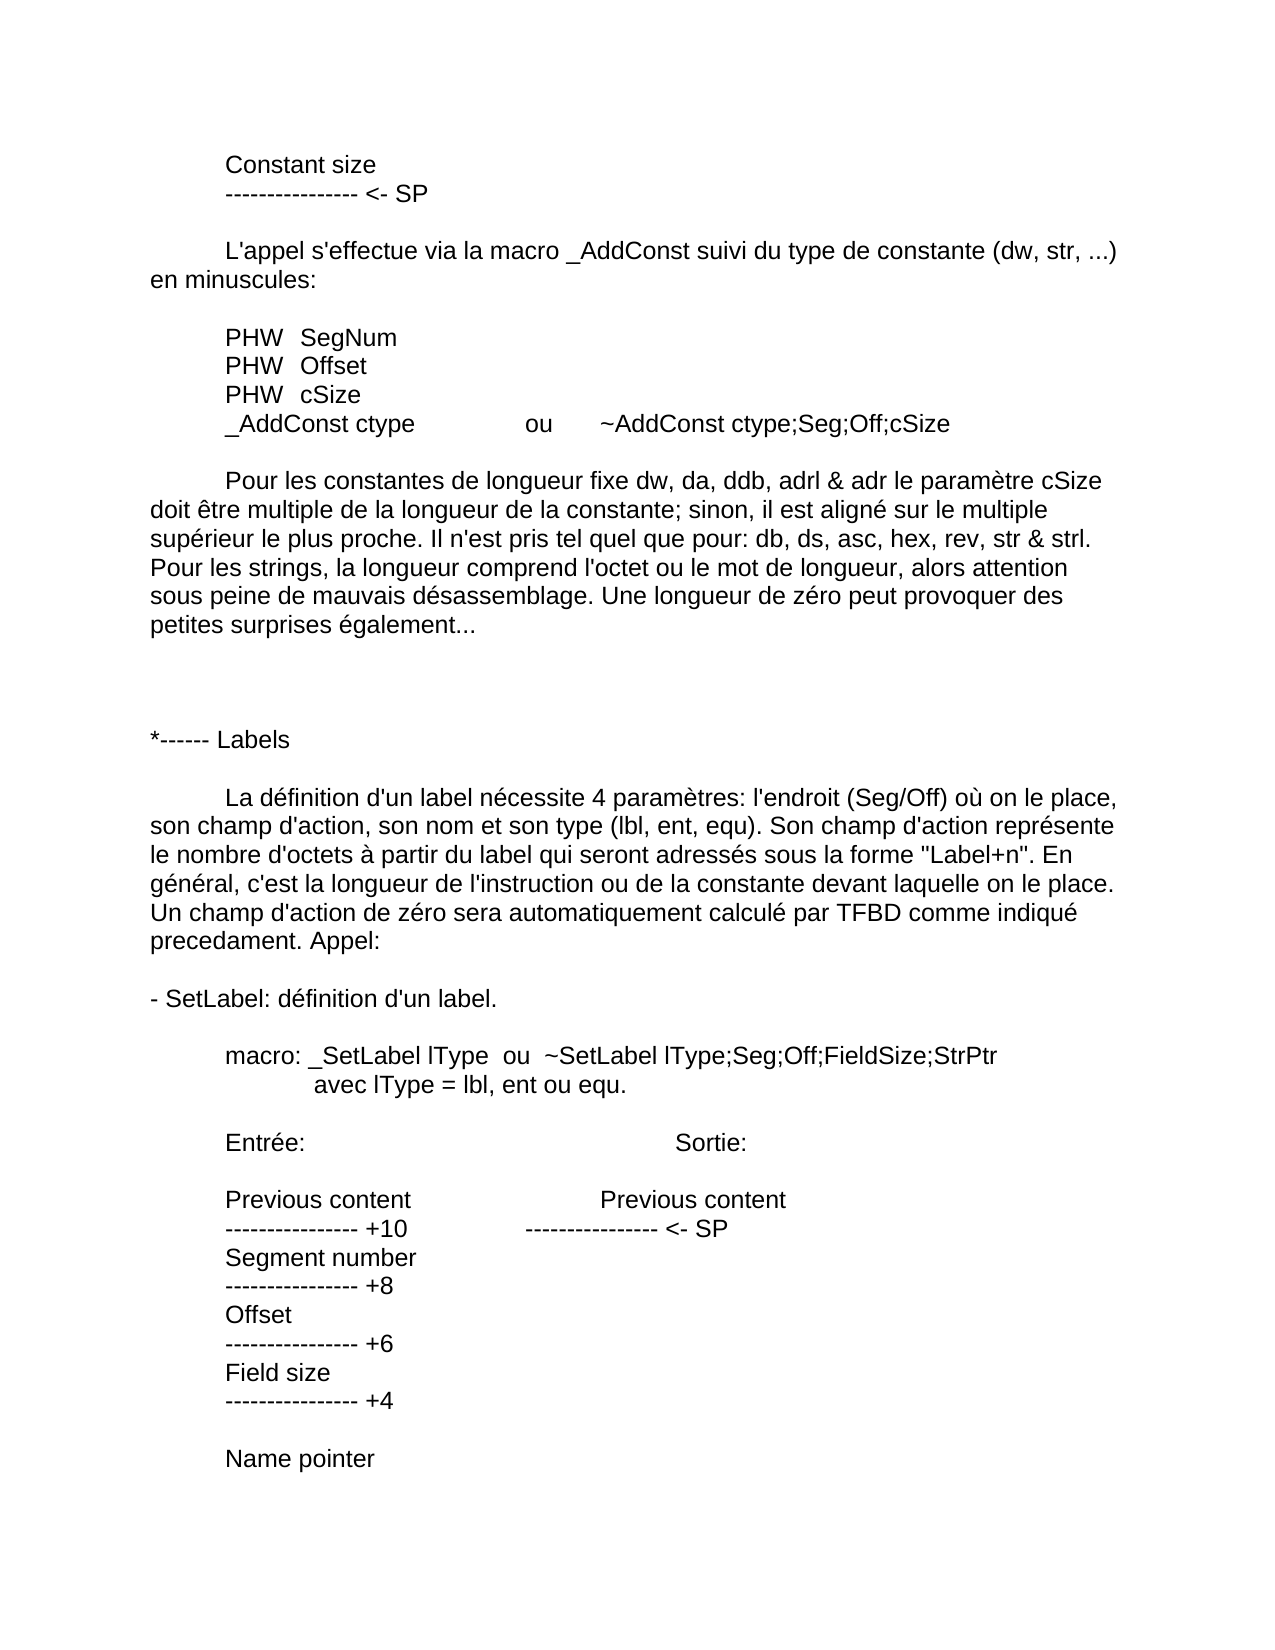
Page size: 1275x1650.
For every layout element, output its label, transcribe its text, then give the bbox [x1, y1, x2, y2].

text macro: _SetLabel lType ou ~SetLabel lType;Seg;Off;FieldSize;StrPtr [150, 1041, 1125, 1070]
text Name pointer [150, 1444, 1125, 1472]
text Previous content Previous content [150, 1185, 1125, 1214]
text Pour les constantes de longueur fixe dw, da, ddb, adrl & adr le paramètre cSize doit être multiple de la longueur de la constante; sinon, il est aligné sur le multiple supérieur le plus proche. Il n'est pris tel quel que pour: db, ds, asc, hex, rev, str & strl. Pour les strings, la longueur comprend l'octet ou le mot de longueur, alors attention sous peine de mauvais désassemblage. Une longueur de zéro peut provoquer des petites surprises également... [150, 466, 1125, 639]
text avec lType = lbl, ent ou equ. [150, 1070, 1125, 1099]
text PHW Offset [150, 351, 1125, 380]
text Entrée: Sortie: [150, 1127, 1125, 1156]
text PHW SegNum [150, 322, 1125, 351]
text Constant size [150, 150, 1125, 179]
text ---------------- <- SP [150, 179, 1125, 207]
text *------ Labels [150, 725, 1125, 754]
text Offset [150, 1300, 1125, 1329]
text L'appel s'effectue via la macro _AddConst suivi du type de constante (dw, str, ...) en minuscules: [150, 236, 1125, 294]
text - SetLabel: définition d'un label. [150, 984, 1125, 1012]
text PHW cSize [150, 380, 1125, 409]
text Segment number [150, 1242, 1125, 1271]
text ---------------- +6 [150, 1329, 1125, 1357]
text ---------------- +4 [150, 1386, 1125, 1415]
text _AddConst ctype ou ~AddConst ctype;Seg;Off;cSize [150, 409, 1125, 437]
text Field size [150, 1357, 1125, 1386]
text La définition d'un label nécessite 4 paramètres: l'endroit (Seg/Off) où on le place, son champ d'action, son nom et son type (lbl, ent, equ). Son champ d'action représente le nombre d'octets à partir du label qui seront adressés sous la forme "Label+n". En général, c'est la longueur de l'instruction ou de la constante devant laquelle on le place. Un champ d'action de zéro sera automatiquement calculé par TFBD comme indiqué precedament. Appel: [150, 782, 1125, 955]
text ---------------- +10 ---------------- <- SP [150, 1214, 1125, 1242]
text ---------------- +8 [150, 1271, 1125, 1300]
